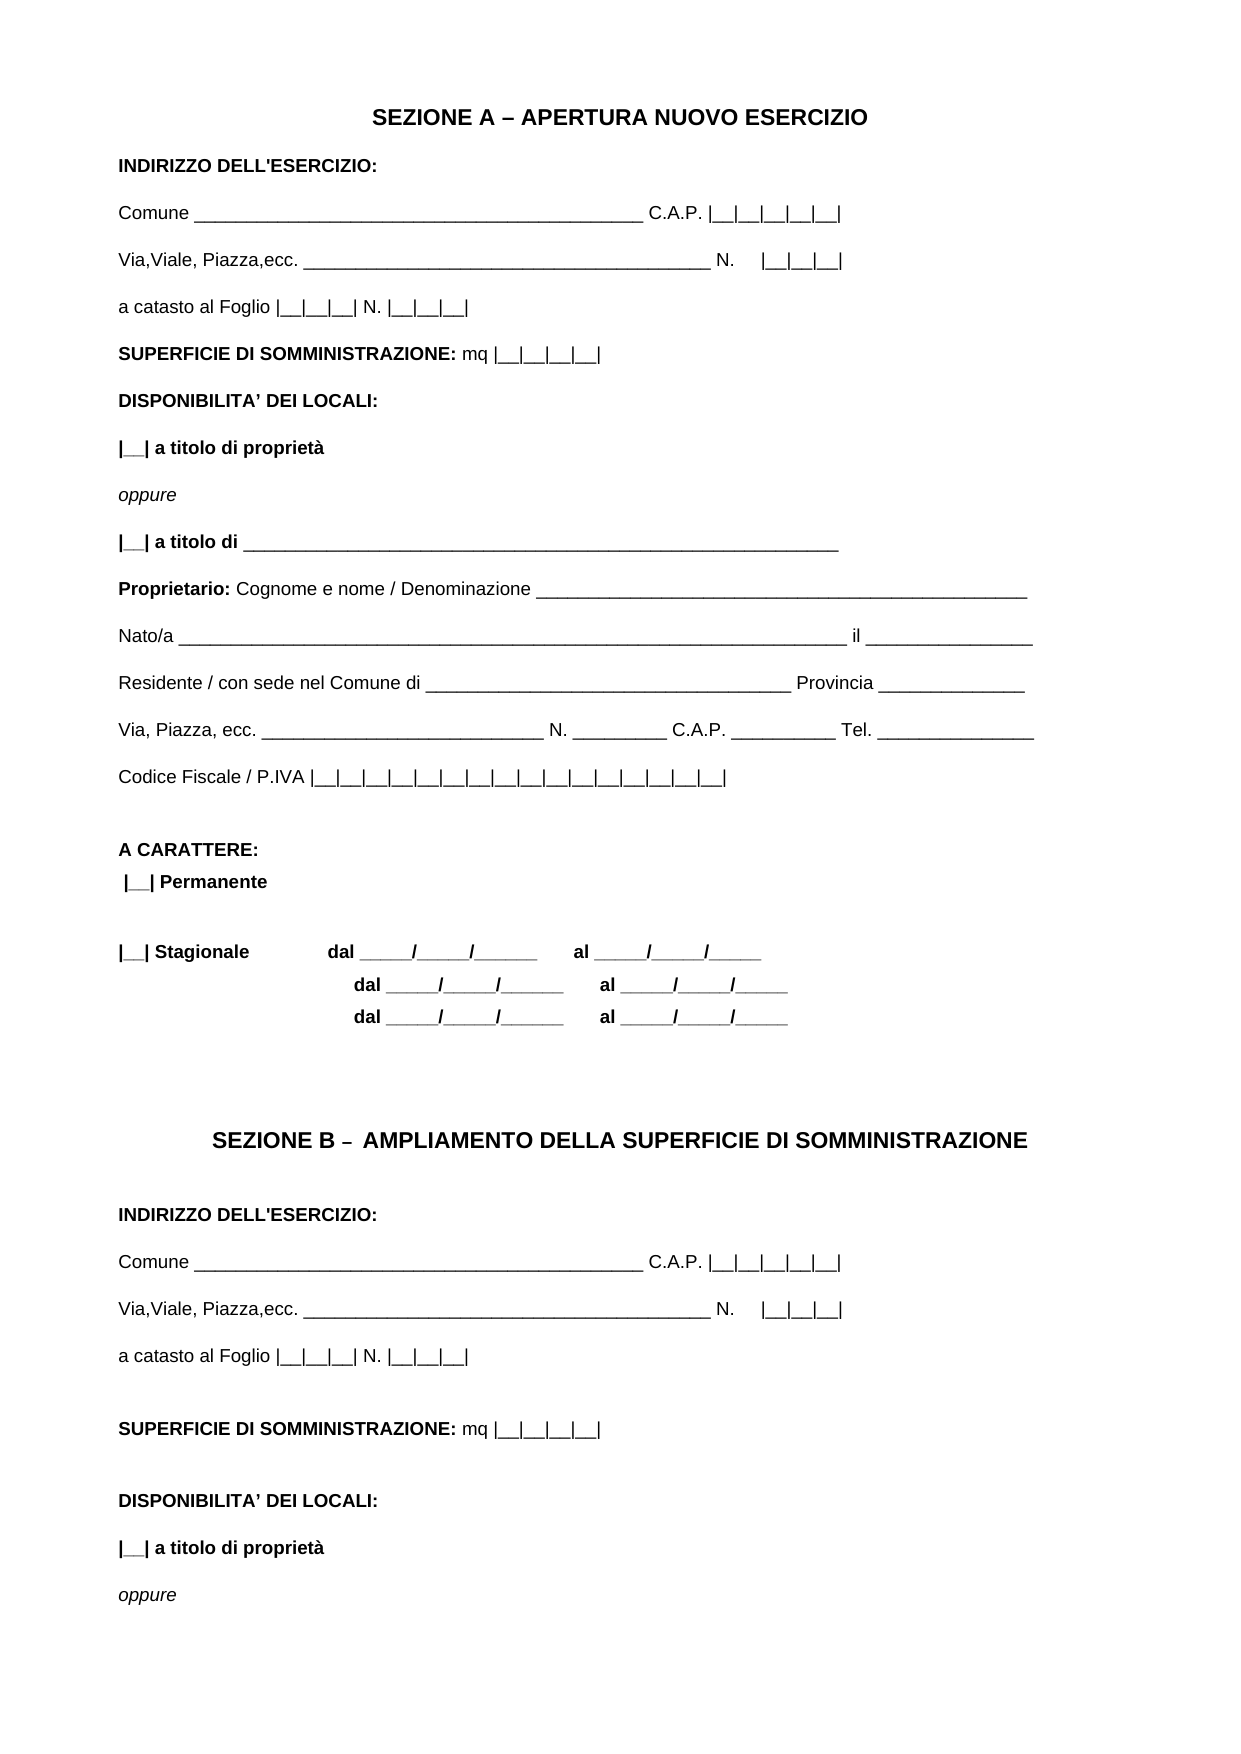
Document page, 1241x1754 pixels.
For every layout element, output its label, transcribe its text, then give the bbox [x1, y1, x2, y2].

text SEZIONE A – APERTURA NUOVO ESERCIZIO [118, 103, 1122, 130]
text DISPONIBILITA’ DEI LOCALI: [118, 1490, 1122, 1511]
text INDIRIZZO DELL'ESERCIZIO: [118, 1204, 1122, 1226]
text SUPERFICIE DI SOMMINISTRAZIONE: mq |__|__|__|__| [118, 343, 1122, 365]
text SEZIONE B – AMPLIAMENTO DELLA SUPERFICIE DI SOMMINISTRAZIONE [118, 1127, 1122, 1153]
text Codice Fiscale / P.IVA |__|__|__|__|__|__|__|__|__|__|__|__|__|__|__|__| [118, 766, 1122, 787]
text oppure [118, 1584, 1122, 1605]
text dal _____/_____/______ al _____/_____/_____ [118, 1006, 1122, 1027]
text Via, Piazza, ecc. ___________________________ N. _________ C.A.P. __________ Tel. _______________ [118, 719, 1122, 741]
text a catasto al Foglio |__|__|__| N. |__|__|__| [118, 1345, 1122, 1367]
text DISPONIBILITA’ DEI LOCALI: [118, 390, 1122, 412]
text |__| a titolo di _________________________________________________________ [118, 531, 1122, 553]
text Residente / con sede nel Comune di ___________________________________ Provincia ______________ [118, 672, 1122, 693]
text |__| a titolo di proprietà [118, 437, 1122, 459]
text |__| Permanente [118, 871, 1122, 892]
text A CARATTERE: [118, 838, 1122, 860]
text INDIRIZZO DELL'ESERCIZIO: [118, 155, 1122, 177]
text |__| Stagionale dal _____/_____/______ al _____/_____/_____ [118, 941, 1122, 963]
text oppure [118, 484, 1122, 506]
text Via,Viale, Piazza,ecc. _______________________________________ N. |__|__|__| [118, 1298, 1122, 1319]
text |__| a titolo di proprietà [118, 1537, 1122, 1558]
text Via,Viale, Piazza,ecc. _______________________________________ N. |__|__|__| [118, 249, 1122, 271]
text Comune ___________________________________________ C.A.P. |__|__|__|__|__| [118, 202, 1122, 224]
text dal _____/_____/______ al _____/_____/_____ [118, 973, 1122, 995]
text a catasto al Foglio |__|__|__| N. |__|__|__| [118, 296, 1122, 318]
text Nato/a ________________________________________________________________ il ________________ [118, 625, 1122, 647]
text Proprietario: Cognome e nome / Denominazione _______________________________________________ [118, 578, 1122, 599]
text SUPERFICIE DI SOMMINISTRAZIONE: mq |__|__|__|__| [118, 1417, 1122, 1439]
text Comune ___________________________________________ C.A.P. |__|__|__|__|__| [118, 1251, 1122, 1273]
